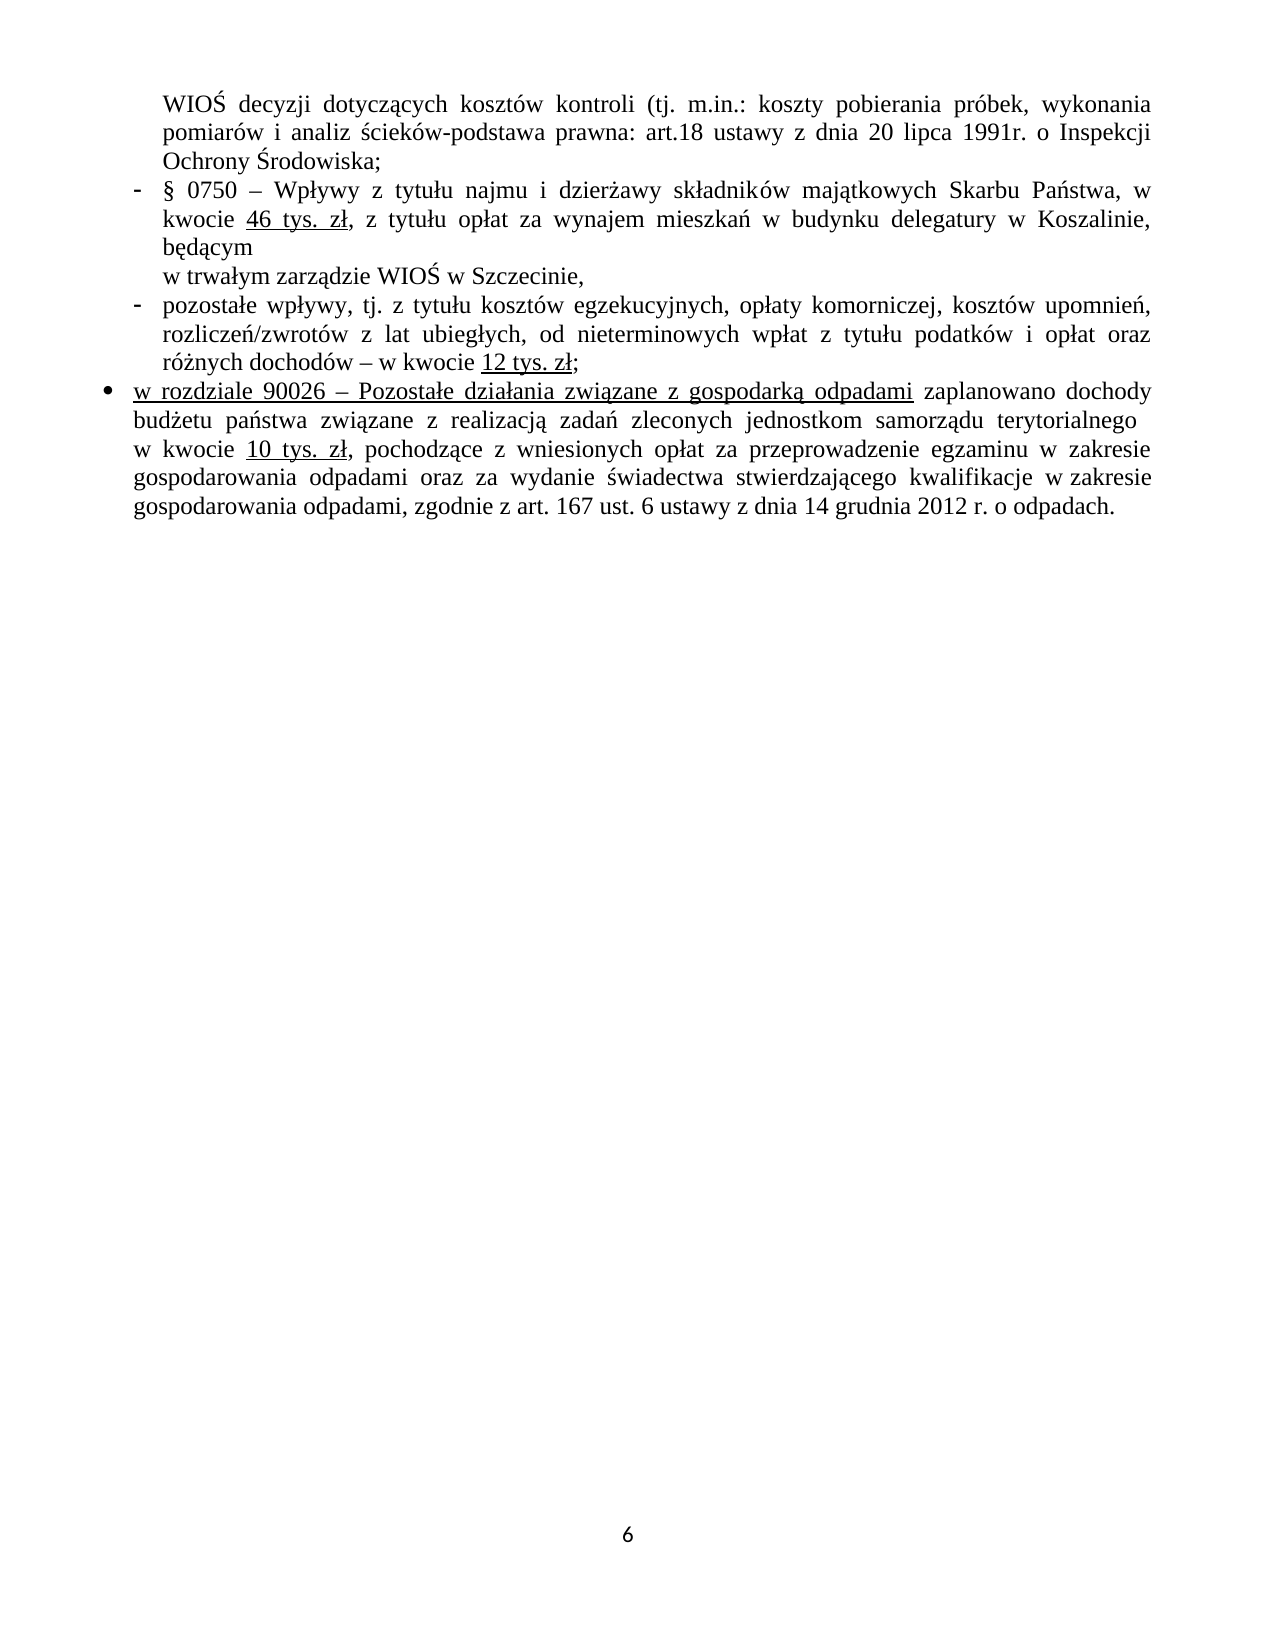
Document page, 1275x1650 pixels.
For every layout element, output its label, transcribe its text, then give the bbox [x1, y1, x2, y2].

list w rozdziale 90026 – Pozostałe działania związane z gospodarką odpadami zaplanowano dochody budżetu państwa związane z realizacją zadań zleconych jednostkom samorządu terytorialnego w kwocie 10 tys. zł, pochodzące z wniesionych opłat za przeprowadzenie egzaminu w zakresie gospodarowania odpadami oraz za wydanie świadectwa stwierdzającego kwalifikacje w zakresie gospodarowania odpadami, zgodnie z art. 167 ust. 6 ustawy z dnia 14 grudnia 2012 r. o odpadach. [103, 376, 1152, 520]
list § 0750 – Wpływy z tytułu najmu i dzierżawy składników majątkowych Skarbu Państwa, w kwocie 46 tys. zł, z tytułu opłat za wynajem mieszkań w budynku delegatury w Koszalinie, będącym w trwałym zarządzie WIOŚ w Szczecinie, [133, 175, 1152, 290]
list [133, 89, 1152, 175]
list pozostałe wpływy, tj. z tytułu kosztów egzekucyjnych, opłaty komorniczej, kosztów upomnień, rozliczeń/zwrotów z lat ubiegłych, od nieterminowych wpłat z tytułu podatków i opłat oraz różnych dochodów – w kwocie 12 tys. zł; [133, 290, 1152, 376]
